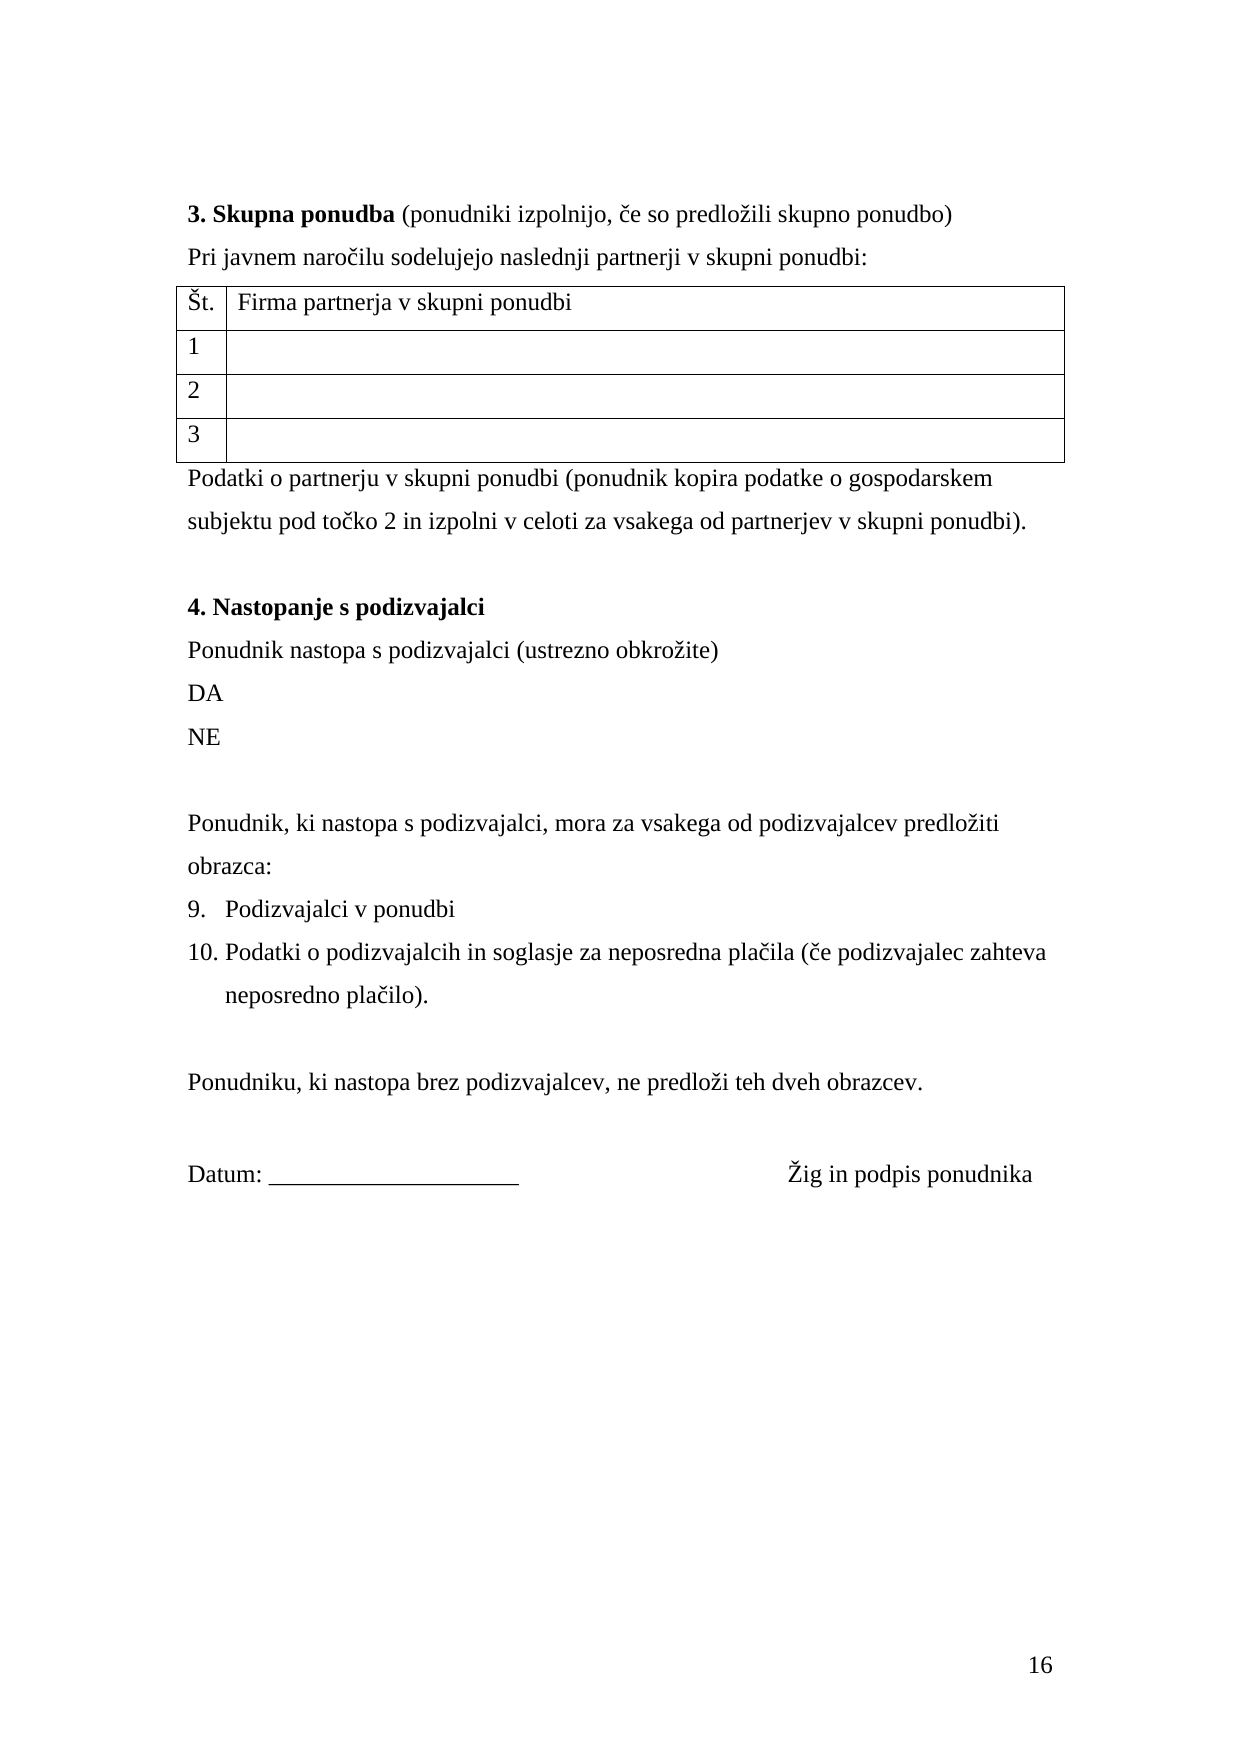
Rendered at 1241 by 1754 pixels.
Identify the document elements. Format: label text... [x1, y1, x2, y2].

table_cell [227, 419, 1064, 462]
text DA [187, 678, 1053, 707]
list Podizvajalci v ponudbi [187, 894, 1053, 923]
table_cell [227, 331, 1064, 374]
text Podatki o partnerju v skupni ponudbi (ponudnik kopira podatke o gospodarskem subjektu pod točko 2 in izpolni v celoti za vsakega od partnerjev v skupni ponudbi). [187, 463, 1053, 535]
text Ponudnik nastopa s podizvajalci (ustrezno obkrožite) [187, 635, 1053, 664]
list Podatki o podizvajalcih in soglasje za neposredna plačila (če podizvajalec zahteva neposredno plačilo). [187, 937, 1053, 1009]
text Datum: ____________________ Žig in podpis ponudnika [187, 1159, 1053, 1188]
text Ponudnik, ki nastopa s podizvajalci, mora za vsakega od podizvajalcev predložiti obrazca: [187, 808, 1053, 880]
table_cell 2 [177, 375, 226, 418]
text Pri javnem naročilu sodelujejo naslednji partnerji v skupni ponudbi: [187, 242, 1053, 271]
table_cell 3 [177, 419, 226, 462]
table_cell 1 [177, 331, 226, 374]
table_header Št. [177, 287, 226, 330]
table_cell [227, 375, 1064, 418]
text Ponudniku, ki nastopa brez podizvajalcev, ne predloži teh dveh obrazcev. [187, 1067, 1053, 1095]
text 4. Nastopanje s podizvajalci [187, 592, 1053, 621]
text NE [187, 722, 1053, 750]
text 3. Skupna ponudba (ponudniki izpolnijo, če so predložili skupno ponudbo) [187, 199, 1053, 228]
table_header Firma partnerja v skupni ponudbi [227, 287, 1064, 330]
